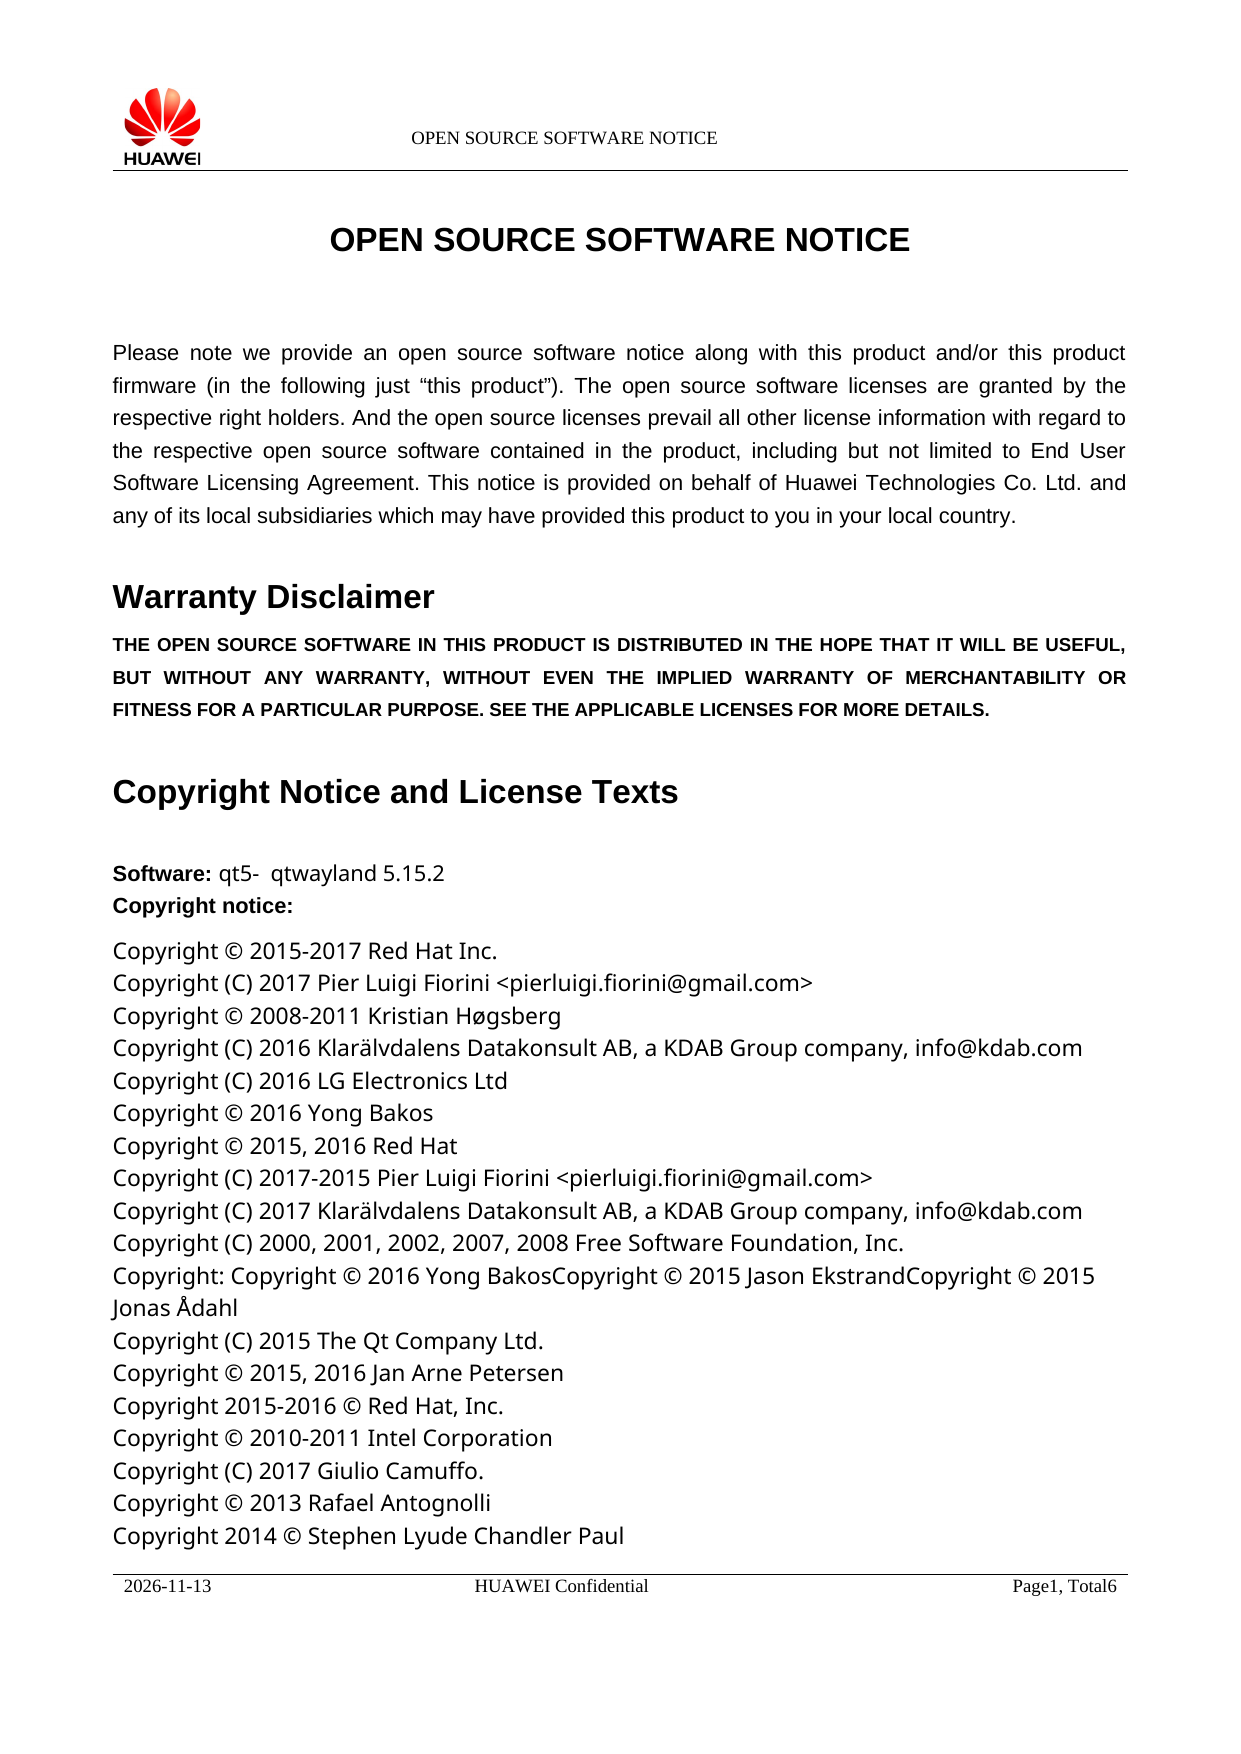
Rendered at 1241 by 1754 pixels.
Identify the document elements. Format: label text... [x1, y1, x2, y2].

text Copyright Notice and License Texts [112, 759, 1128, 824]
text OPEN SOURCE SOFTWARE NOTICE [112, 206, 1128, 271]
text Warranty Disclaimer [112, 564, 1128, 629]
text Copyright notice: [112, 889, 1128, 921]
picture [124, 88, 201, 165]
text Please note we provide an open source software notice along with this product and/or this product firmware (in the following just “this product”). The open source software licenses are granted by the respective right holders. And the open source licenses prevail all other license information with regard to the respective open source software contained in the product, including but not limited to End User Software Licensing Agreement. This notice is provided on behalf of Huawei Technologies Co. Ltd. and any of its local subsidiaries which may have provided this product to you in your local country. [112, 336, 1128, 531]
title Software: qt5- qtwayland 5.15.2 [112, 856, 1128, 889]
text The open source software in this product is distributed in the hope that it will be useful, but WITHOUT ANY WARRANTY, without even the implied warranty of MERCHANTABILITY or FITNESS FOR A PARTICULAR PURPOSE. See the applicable licenses for more details. [112, 629, 1128, 726]
